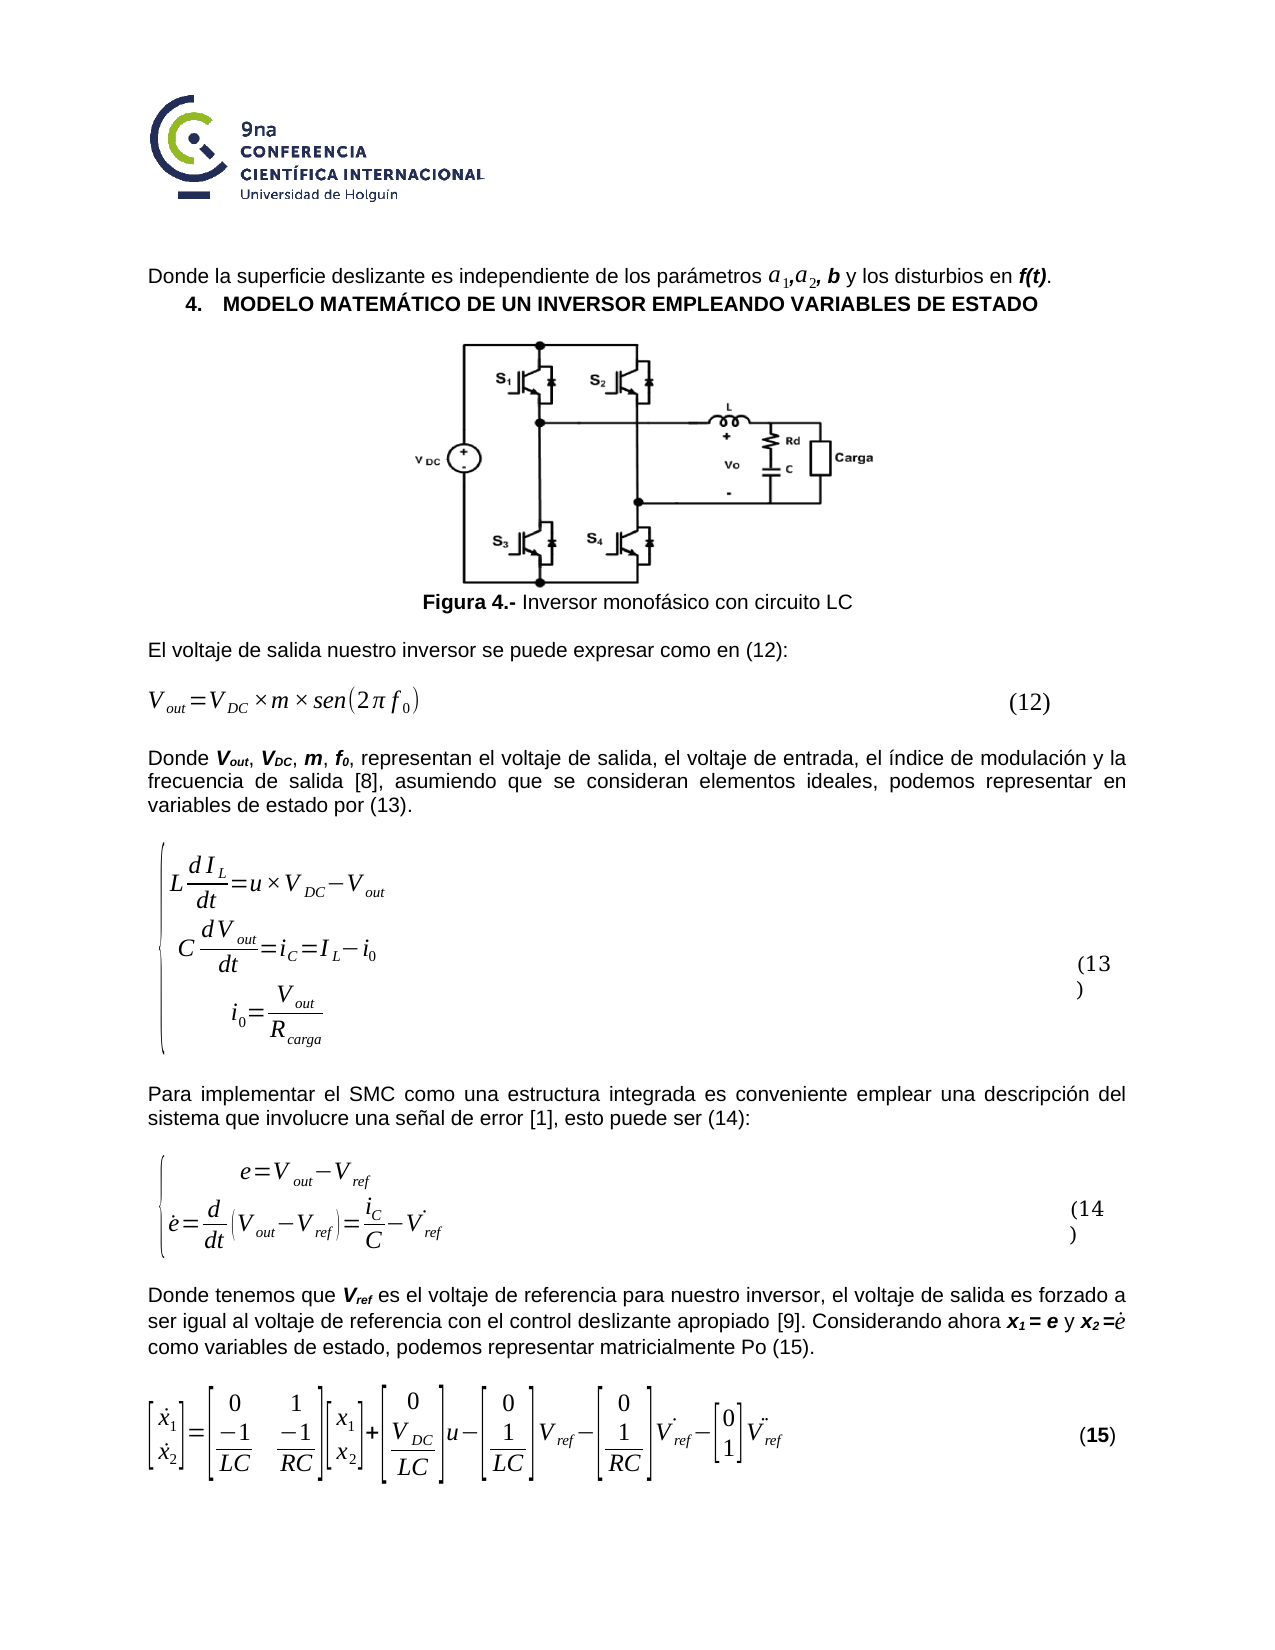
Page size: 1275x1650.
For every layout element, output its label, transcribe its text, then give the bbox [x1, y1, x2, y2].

table_header (14) [468, 1154, 1121, 1259]
text Figura 4.- Inversor monofásico con circuito LC [148, 589, 1127, 613]
text (12) [148, 685, 1127, 717]
text Donde la superficie deslizante es independiente de los parámetros ,, b y los disturbios en f(t). [148, 260, 1127, 292]
table_header [148, 1154, 468, 1259]
picture [400, 339, 875, 590]
text Para implementar el SMC como una estructura integrada es conveniente emplear una descripción del sistema que involucre una señal de error, esto puede ser (14): [148, 1082, 1127, 1129]
text Donde Vout, VDC, m, f0, representan el voltaje de salida, el voltaje de entrada, el índice de modulación y la frecuencia de salida, asumiendo que se consideran elementos ideales, podemos representar en variables de estado por (13). [148, 745, 1127, 817]
text El voltaje de salida nuestro inversor se puede expresar como en (12): [148, 637, 1127, 661]
picture [144, 86, 486, 206]
table_header [148, 841, 401, 1082]
text (15) [148, 1383, 1127, 1484]
list Modelo matemático de un inversor empleando variables de estado [185, 292, 1127, 316]
text Donde tenemos que Vref es el voltaje de referencia para nuestro inversor, el voltaje de salida es forzado a ser igual al voltaje de referencia con el control deslizante apropiado. Considerando ahora x1 = e y x2 = como variables de estado, podemos representar matricialmente Po (15). [148, 1283, 1127, 1359]
table_header (13) [401, 841, 1127, 1082]
